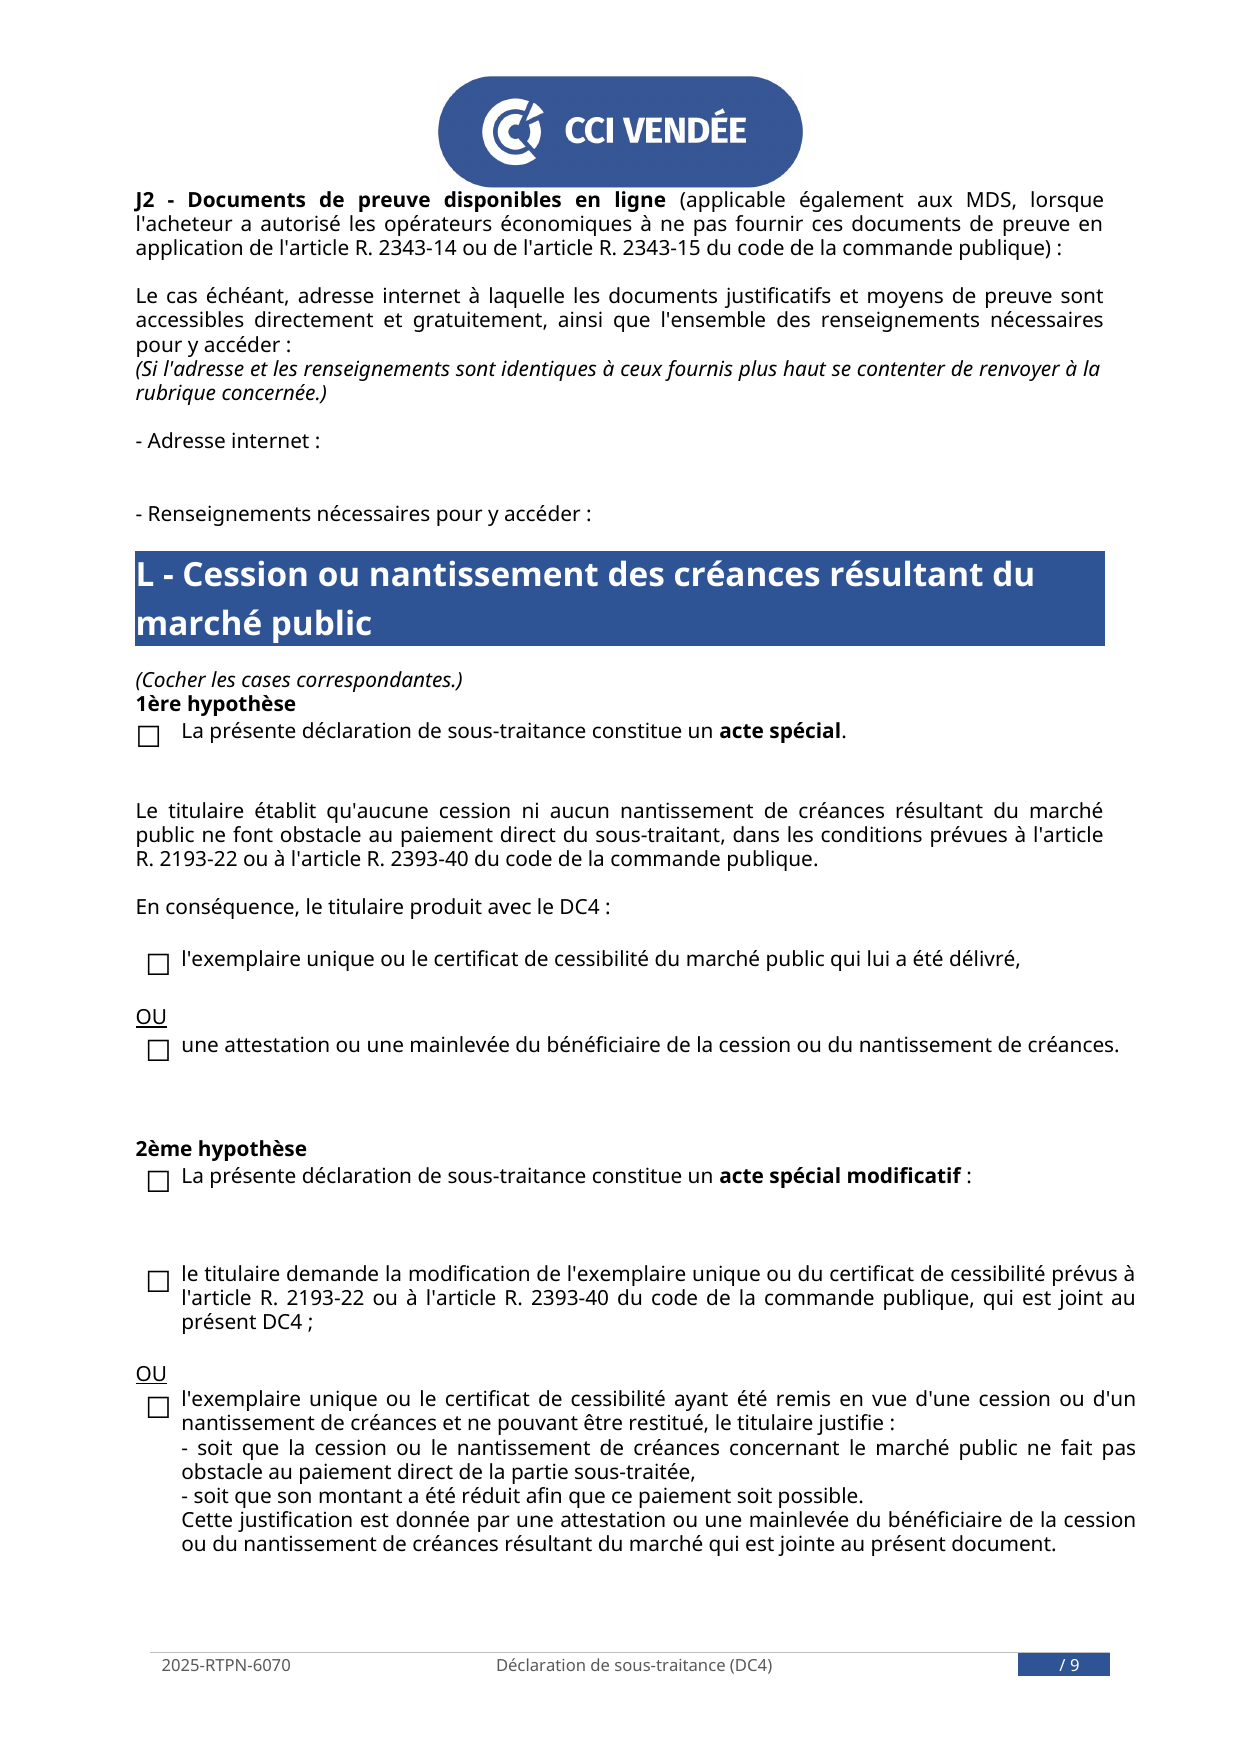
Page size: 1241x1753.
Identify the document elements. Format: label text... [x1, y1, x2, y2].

text (Si l'adresse et les renseignements sont identiques à ceux fournis plus haut se contenter de renvoyer à la rubrique concernée.) [135, 357, 1105, 405]
table_header [135, 944, 181, 1002]
text OU [135, 1359, 1105, 1387]
text - Adresse internet : [135, 429, 1105, 454]
table_header [135, 716, 181, 774]
table_header le titulaire demande la modification de l'exemplaire unique ou du certificat de cessibilité prévus à l'article R. 2193-22 ou à l'article R. 2393-40 du code de la commande publique, qui est joint au présent DC4 ; [181, 1262, 1137, 1359]
text - Renseignements nécessaires pour y accéder : [135, 502, 1105, 526]
table_header [135, 1162, 181, 1220]
text (Cocher les cases correspondantes.) [135, 668, 1105, 692]
table_header l'exemplaire unique ou le certificat de cessibilité ayant été remis en vue d'une cession ou d'un nantissement de créances et ne pouvant être restitué, le titulaire justifie : - soit que la cession ou le nantissement de créances concernant le marché public ne fait pas obstacle au paiement direct de la partie sous-traitée, - soit que son montant a été réduit afin que ce paiement soit possible. Cette justification est donnée par une attestation ou une mainlevée du bénéficiaire de la cession ou du nantissement de créances résultant du marché qui est jointe au présent document. [181, 1388, 1137, 1573]
text OU [135, 1002, 1105, 1031]
table_header [135, 1388, 181, 1573]
table_header La présente déclaration de sous-traitance constitue un acte spécial modificatif : [181, 1162, 1137, 1220]
table_header une attestation ou une mainlevée du bénéficiaire de la cession ou du nantissement de créances. [181, 1031, 1137, 1089]
table_header [135, 1031, 181, 1089]
table_header La présente déclaration de sous-traitance constitue un acte spécial. [181, 716, 1137, 774]
text J2 - Documents de preuve disponibles en ligne (applicable également aux MDS, lorsque l'acheteur a autorisé les opérateurs économiques à ne pas fournir ces documents de preuve en application de l'article R. 2343-14 ou de l'article R. 2343-15 du code de la commande publique) : [135, 188, 1105, 260]
text Le titulaire établit qu'aucune cession ni aucun nantissement de créances résultant du marché public ne font obstacle au paiement direct du sous-traitant, dans les conditions prévues à l'article R. 2193-22 ou à l'article R. 2393-40 du code de la commande publique. [135, 799, 1105, 871]
text En conséquence, le titulaire produit avec le DC4 : [135, 895, 1105, 919]
table_header [135, 1262, 181, 1359]
text L - Cession ou nantissement des créances résultant du marché public [135, 551, 1105, 646]
picture [436, 73, 804, 188]
table_header l'exemplaire unique ou le certificat de cessibilité du marché public qui lui a été délivré, [181, 944, 1137, 1002]
text 2ème hypothèse [135, 1137, 1105, 1162]
text Le cas échéant, adresse internet à laquelle les documents justificatifs et moyens de preuve sont accessibles directement et gratuitement, ainsi que l'ensemble des renseignements nécessaires pour y accéder : [135, 284, 1105, 357]
text 1ère hypothèse [135, 692, 1105, 716]
